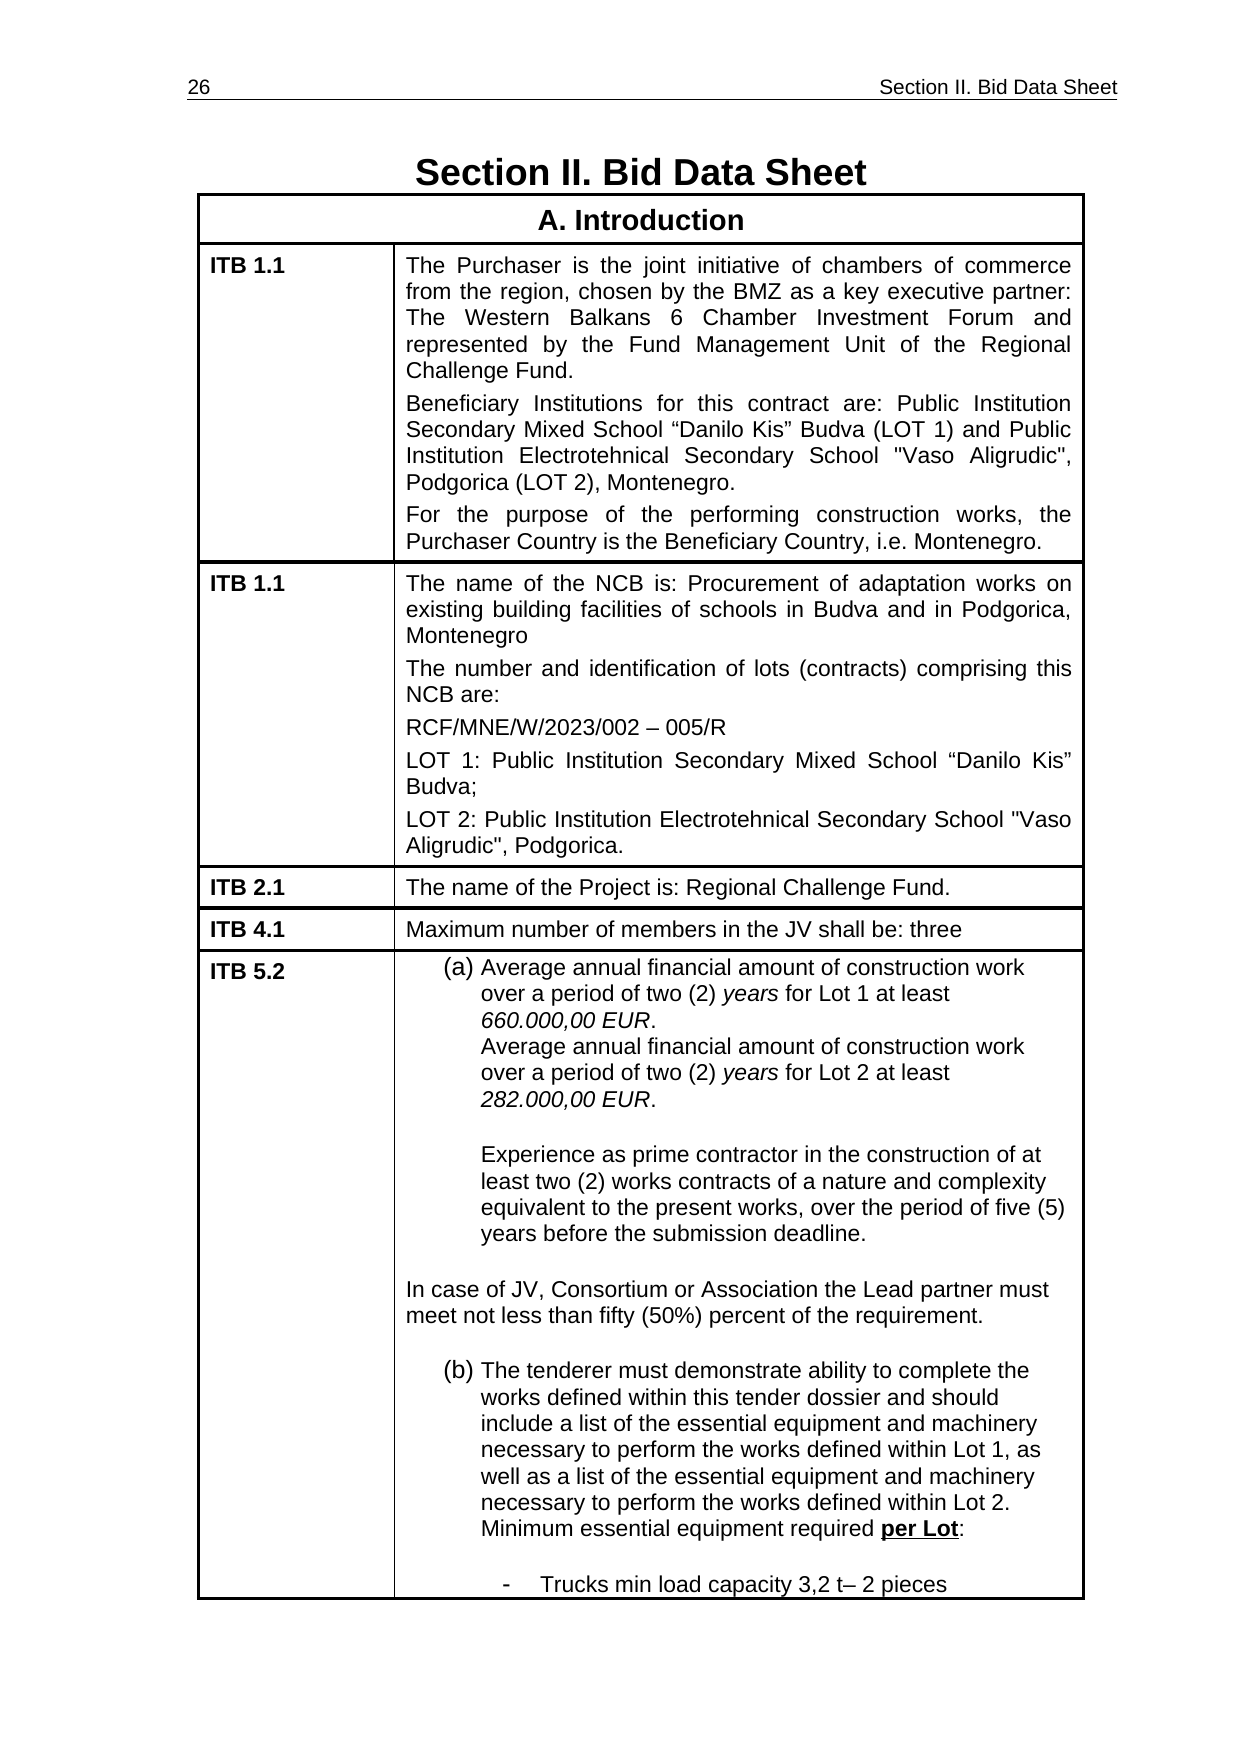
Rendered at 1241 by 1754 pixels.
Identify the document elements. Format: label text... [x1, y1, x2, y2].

table_cell ITB 5.2 [200, 952, 394, 1597]
table_cell ITB 4.1 [200, 910, 394, 948]
table_cell ITB 1.1 [200, 564, 394, 864]
table_cell A. Introduction [200, 196, 1082, 242]
table_cell Maximum number of members in the JV shall be: three [395, 910, 1082, 948]
table_cell ITB 2.1 [200, 868, 394, 906]
table_cell The Purchaser is the joint initiative of chambers of commerce from the region, chosen by the BMZ as a key executive partner: The Western Balkans 6 Chamber Investment Forum and represented by the Fund Management Unit of the Regional Challenge Fund. Beneficiary Institutions for this contract are: Public Institution Secondary Mixed School “Danilo Kis” Budva (LOT 1) and Public Institution Electrotehnical Secondary School "Vaso Aligrudic", Podgorica (LOT 2), Montenegro. For the purpose of the performing construction works, the Purchaser Country is the Beneficiary Country, i.e. Montenegro. [395, 245, 1082, 560]
table_cell The name of the NCB is: Procurement of adaptation works on existing building facilities of schools in Budva and in Podgorica, Montenegro The number and identification of lots (contracts) comprising this NCB are: RCF/MNE/W/2023/002 – 005/R LOT 1: Public Institution Secondary Mixed School “Danilo Kis” Budva; LOT 2: Public Institution Electrotehnical Secondary School "Vaso Aligrudic", Podgorica. [395, 564, 1082, 864]
table_cell The name of the Project is: Regional Challenge Fund. [395, 868, 1082, 906]
table_header Section II. Bid Data Sheet [199, 150, 1083, 193]
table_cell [395, 952, 1082, 1597]
table_cell ITB 1.1 [200, 245, 393, 560]
